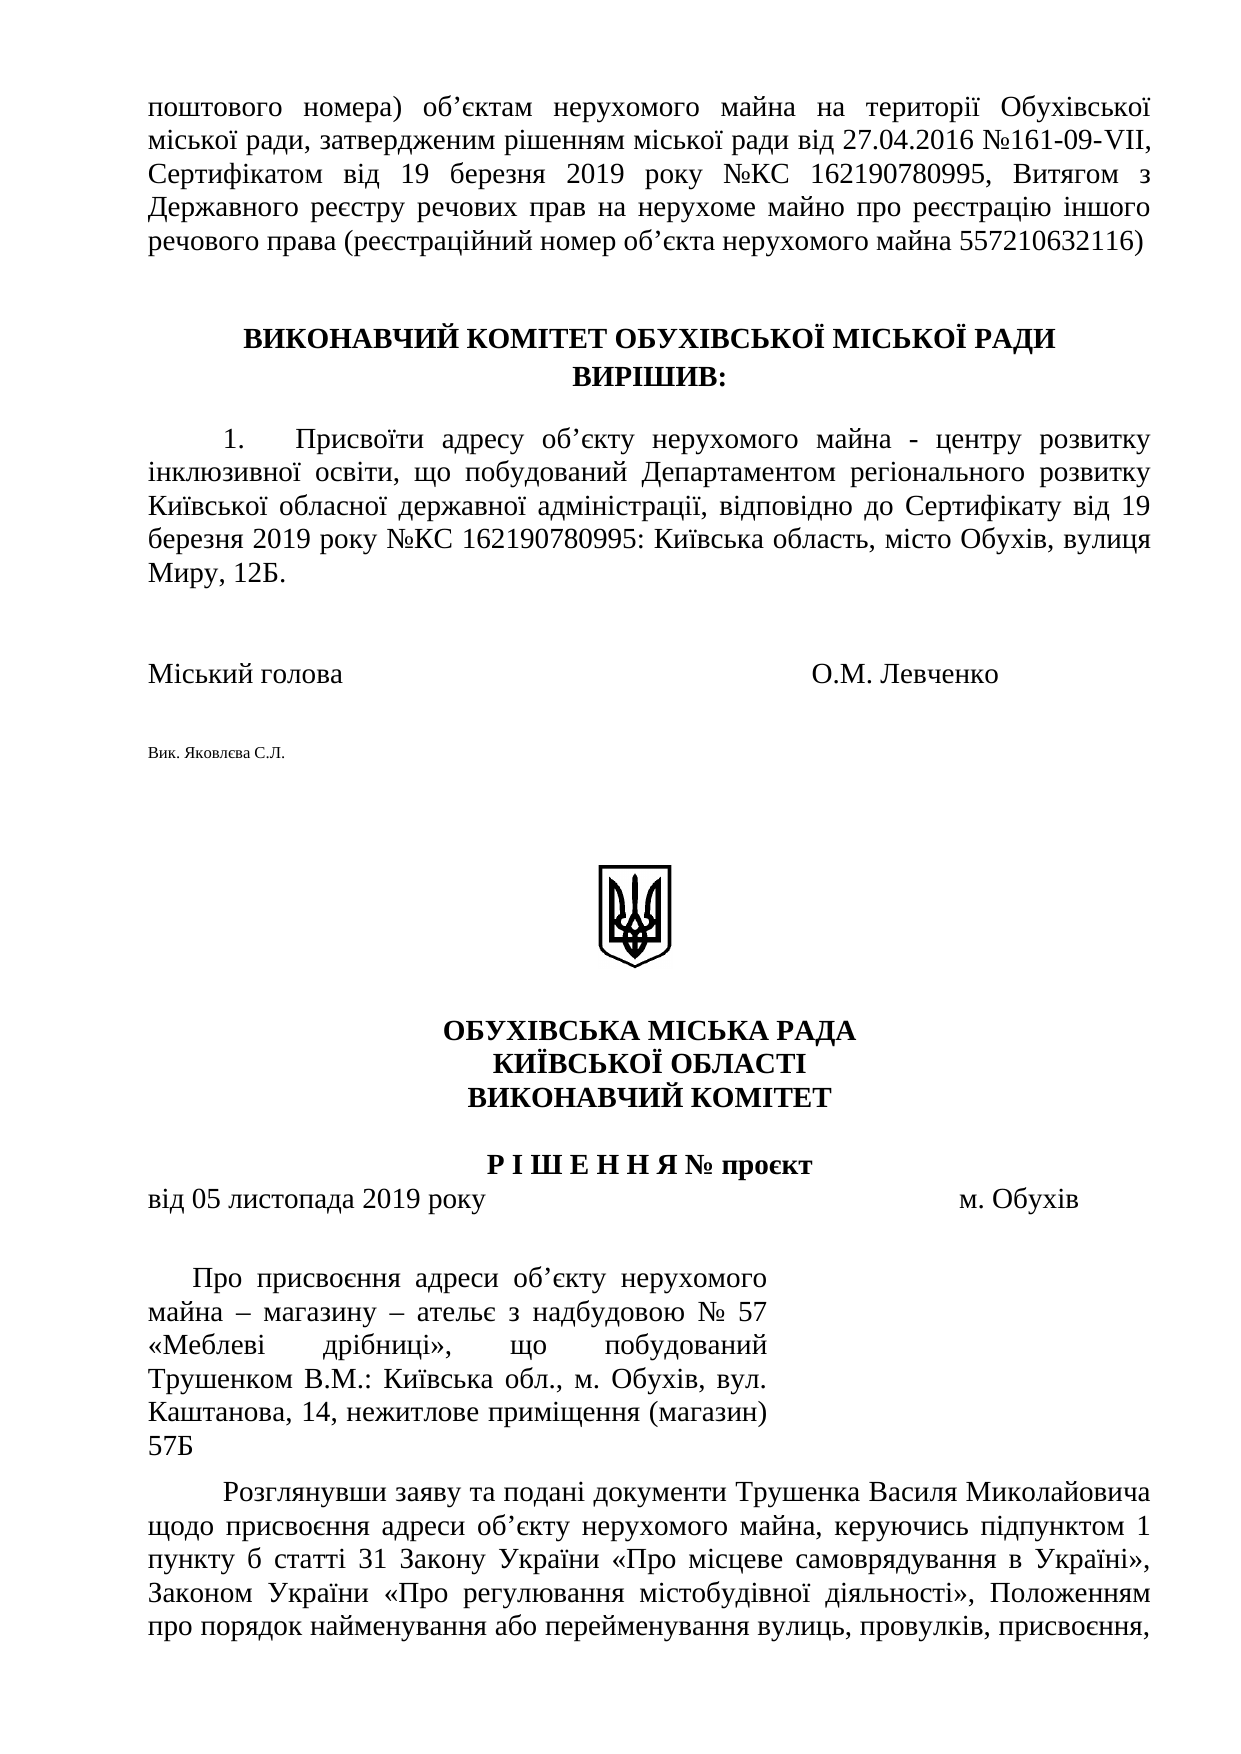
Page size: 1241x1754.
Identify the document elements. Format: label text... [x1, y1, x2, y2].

text Вик. Яковлєва С.Л. [148, 743, 1152, 762]
text Р І Ш Е Н Н Я № проєкт [148, 1147, 1152, 1181]
subtitle ВИРІШИВ: [148, 359, 1152, 392]
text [148, 1474, 1152, 1642]
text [148, 89, 1152, 256]
list Присвоїти адресу об’єкту нерухомого майна - центру розвитку інклюзивної освіти, що побудований Департаментом регіонального розвитку Київської обласної державної адміністрації, відповідно до Сертифікату від 19 березня 2019 року №КС 162190780995: Київська область, місто Обухів, вулиця Миру, 12Б. [148, 421, 1152, 589]
text ВИКОНАВЧИЙ КОМІТЕТ [148, 1080, 1152, 1114]
text від 05 листопада 2019 року м. Обухів [148, 1181, 1152, 1214]
subtitle КИЇВСЬКОЇ ОБЛАСТІ [148, 1047, 1152, 1080]
text Про присвоєння адреси об’єкту нерухомого майна – магазину – ательє з надбудовою № 57 «Меблеві дрібниці», що побудований Трушенком В.М.: Київська обл., м. Обухів, вул. Каштанова, 14, нежитлове приміщення (магазин) 57Б [148, 1260, 768, 1462]
text ОБУХІВСЬКА МІСЬКА РАДА [148, 1013, 1152, 1047]
picture [597, 863, 673, 969]
subtitle ВИКОНАВЧИЙ КОМІТЕТ ОБУХІВСЬКОЇ МІСЬКОЇ РАДИ [148, 321, 1152, 354]
text Міський голова О.М. Левченко [148, 656, 1152, 689]
